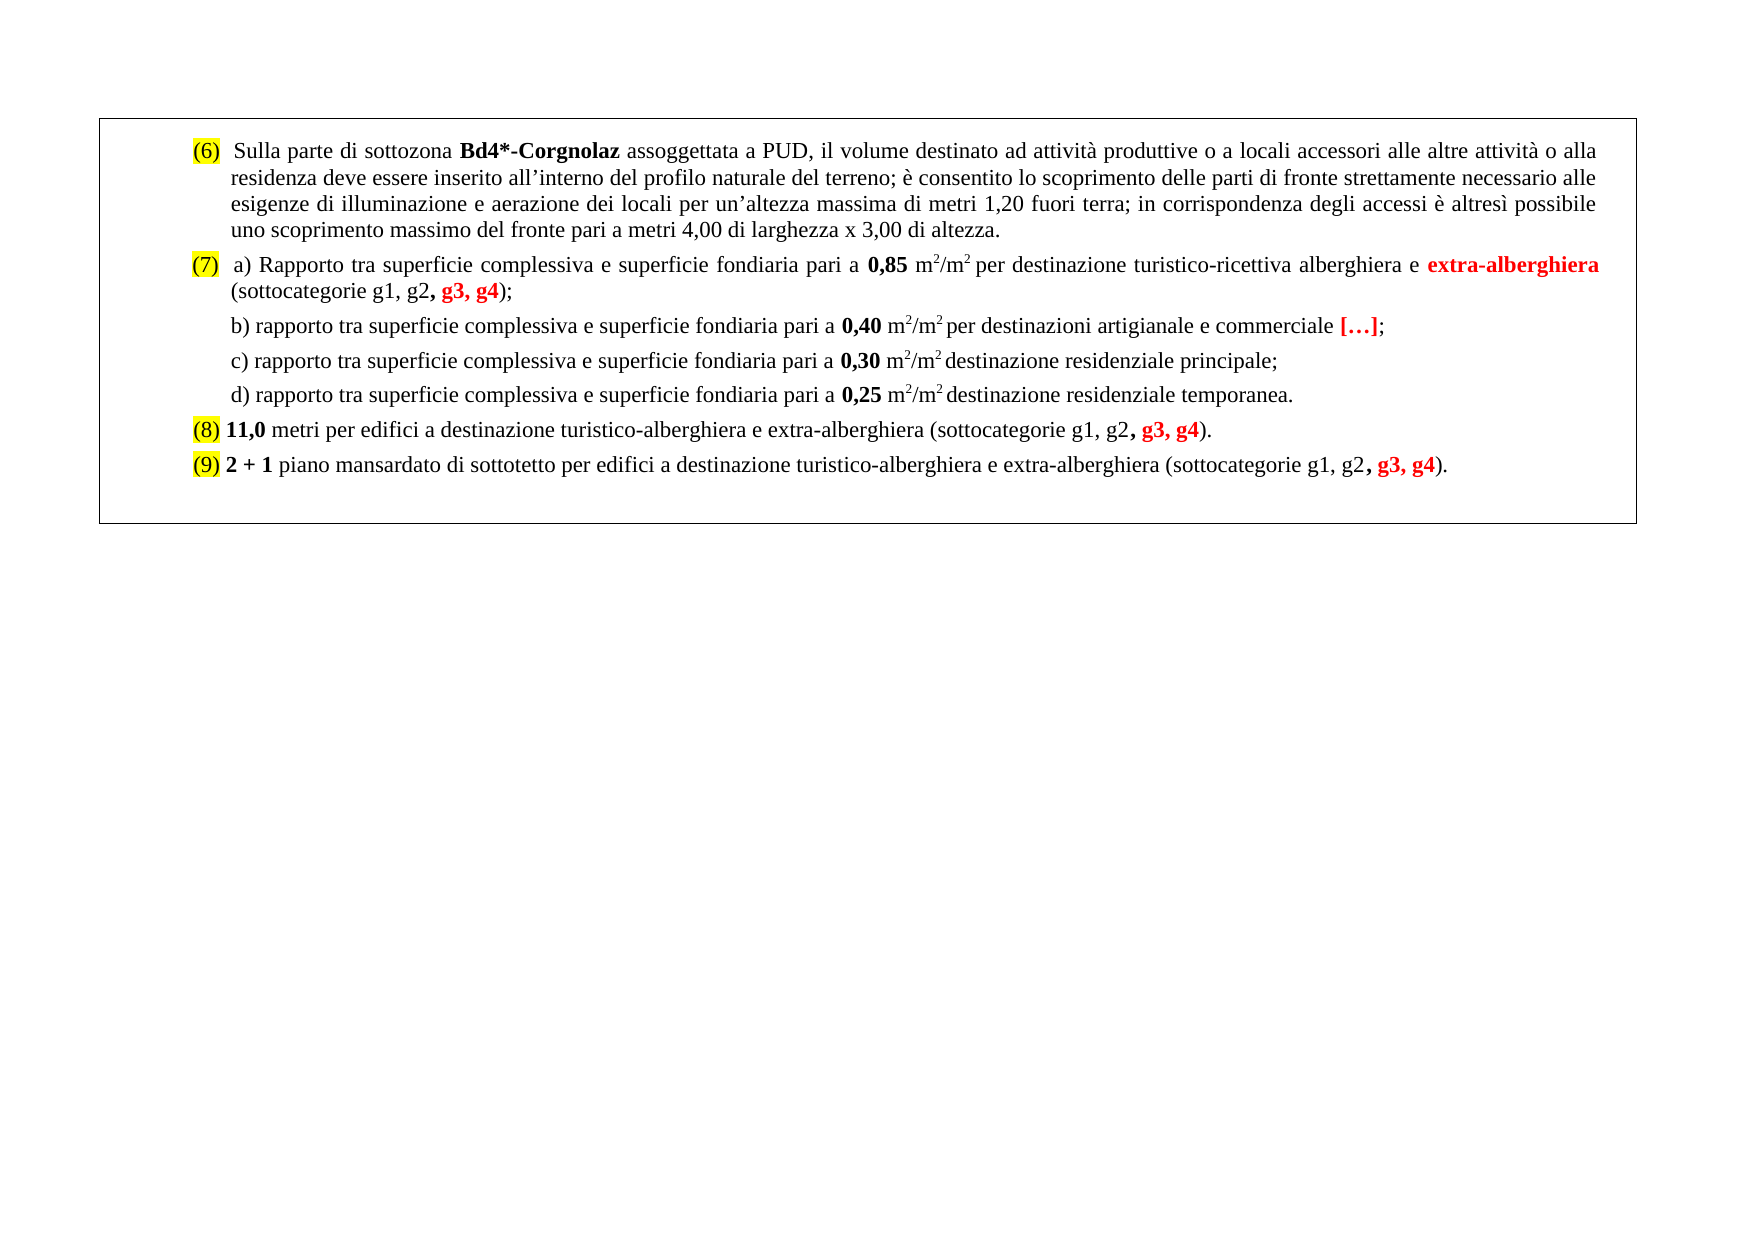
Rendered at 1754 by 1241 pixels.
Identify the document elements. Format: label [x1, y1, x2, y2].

table_cell [100, 119, 1636, 523]
